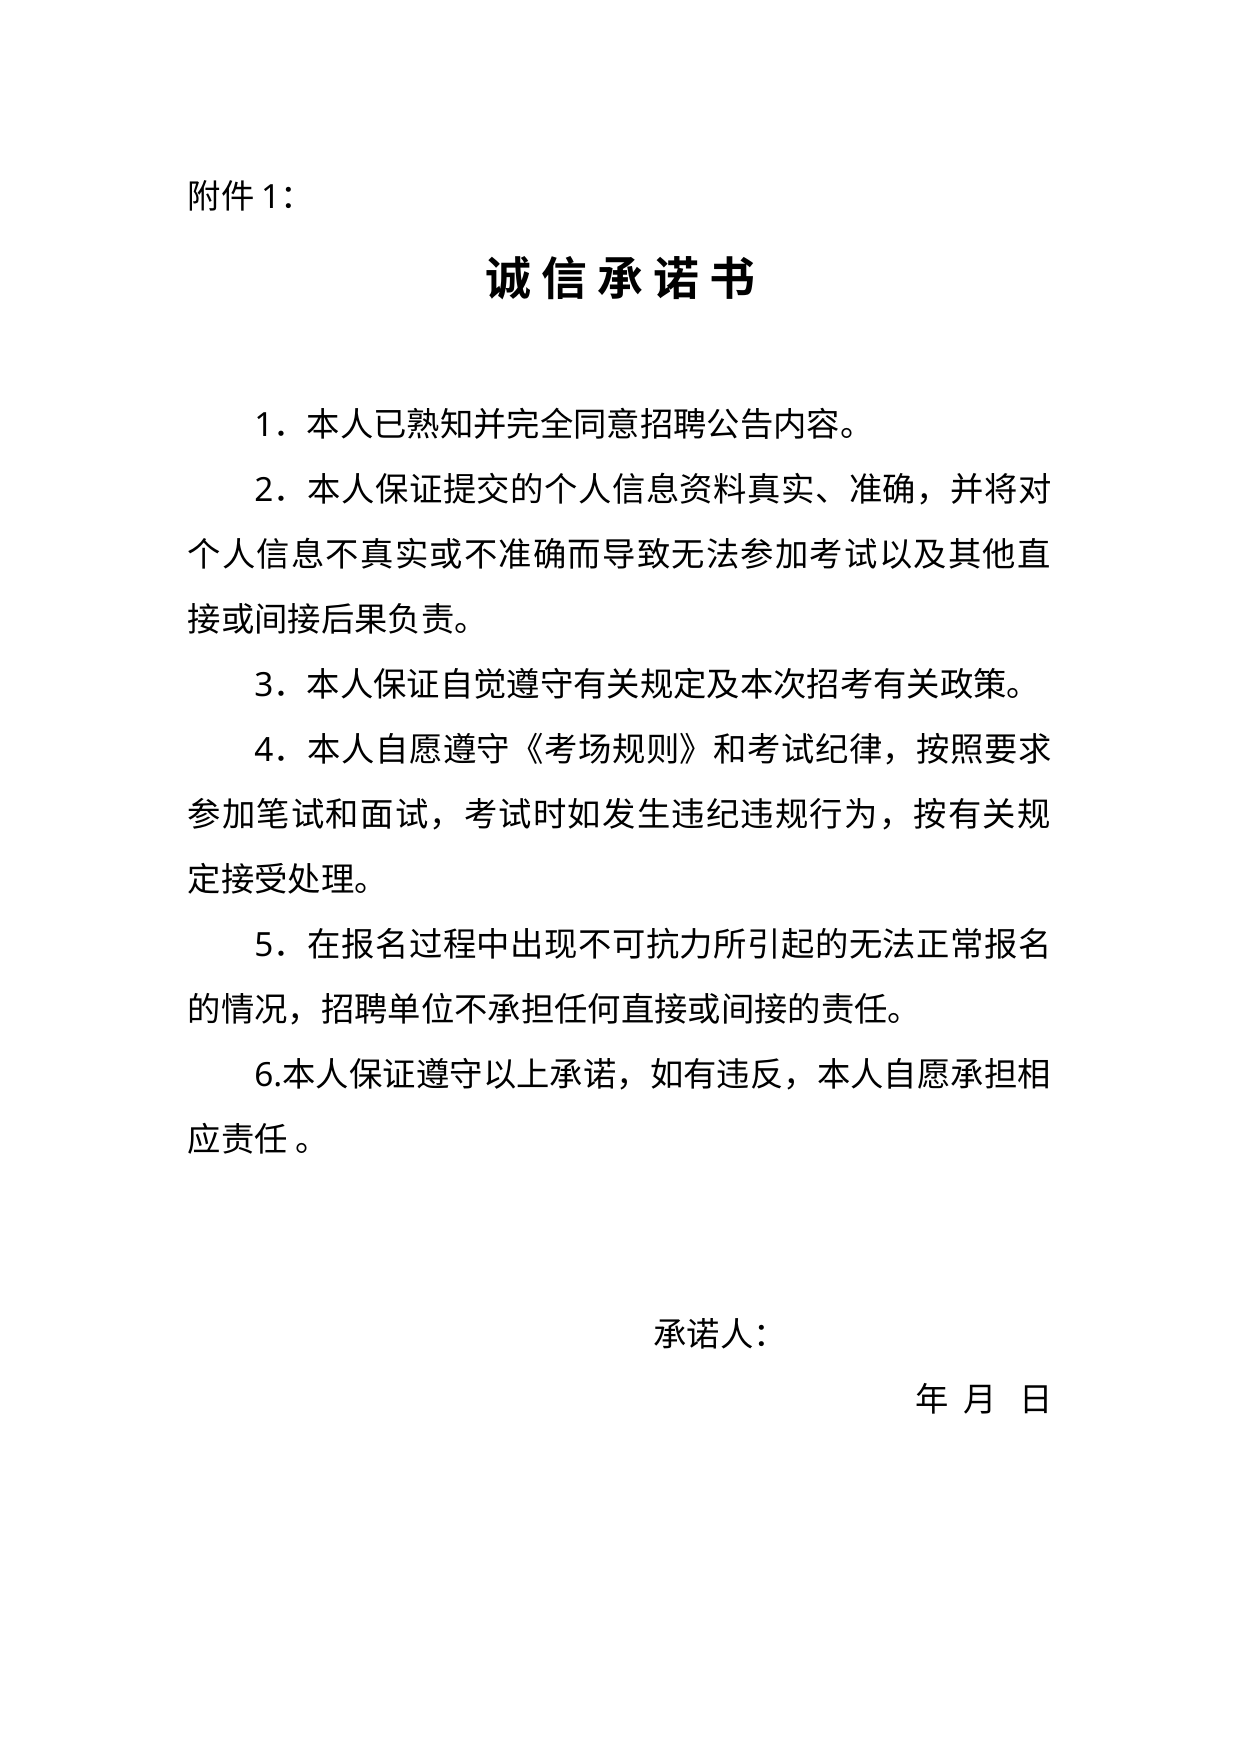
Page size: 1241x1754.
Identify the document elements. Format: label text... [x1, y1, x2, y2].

text 6.本人保证遵守以上承诺，如有违反，本人自愿承担相应责任 。 [187, 1039, 1053, 1169]
text 2．本人保证提交的个人信息资料真实、准确，并将对个人信息不真实或不准确而导致无法参加考试以及其他直接或间接后果负责。 [187, 454, 1053, 649]
text 诚 信 承 诺 书 [187, 227, 1053, 324]
text 附件1： [187, 162, 1053, 227]
text 承诺人： [187, 1299, 1053, 1364]
text 3．本人保证自觉遵守有关规定及本次招考有关政策。 [187, 649, 1053, 714]
text 4．本人自愿遵守《考场规则》和考试纪律，按照要求参加笔试和面试，考试时如发生违纪违规行为，按有关规定接受处理。 [187, 714, 1053, 909]
text 1．本人已熟知并完全同意招聘公告内容。 [187, 389, 1053, 454]
text 年 月 日 [187, 1364, 1053, 1429]
text 5．在报名过程中出现不可抗力所引起的无法正常报名的情况，招聘单位不承担任何直接或间接的责任。 [187, 909, 1053, 1039]
